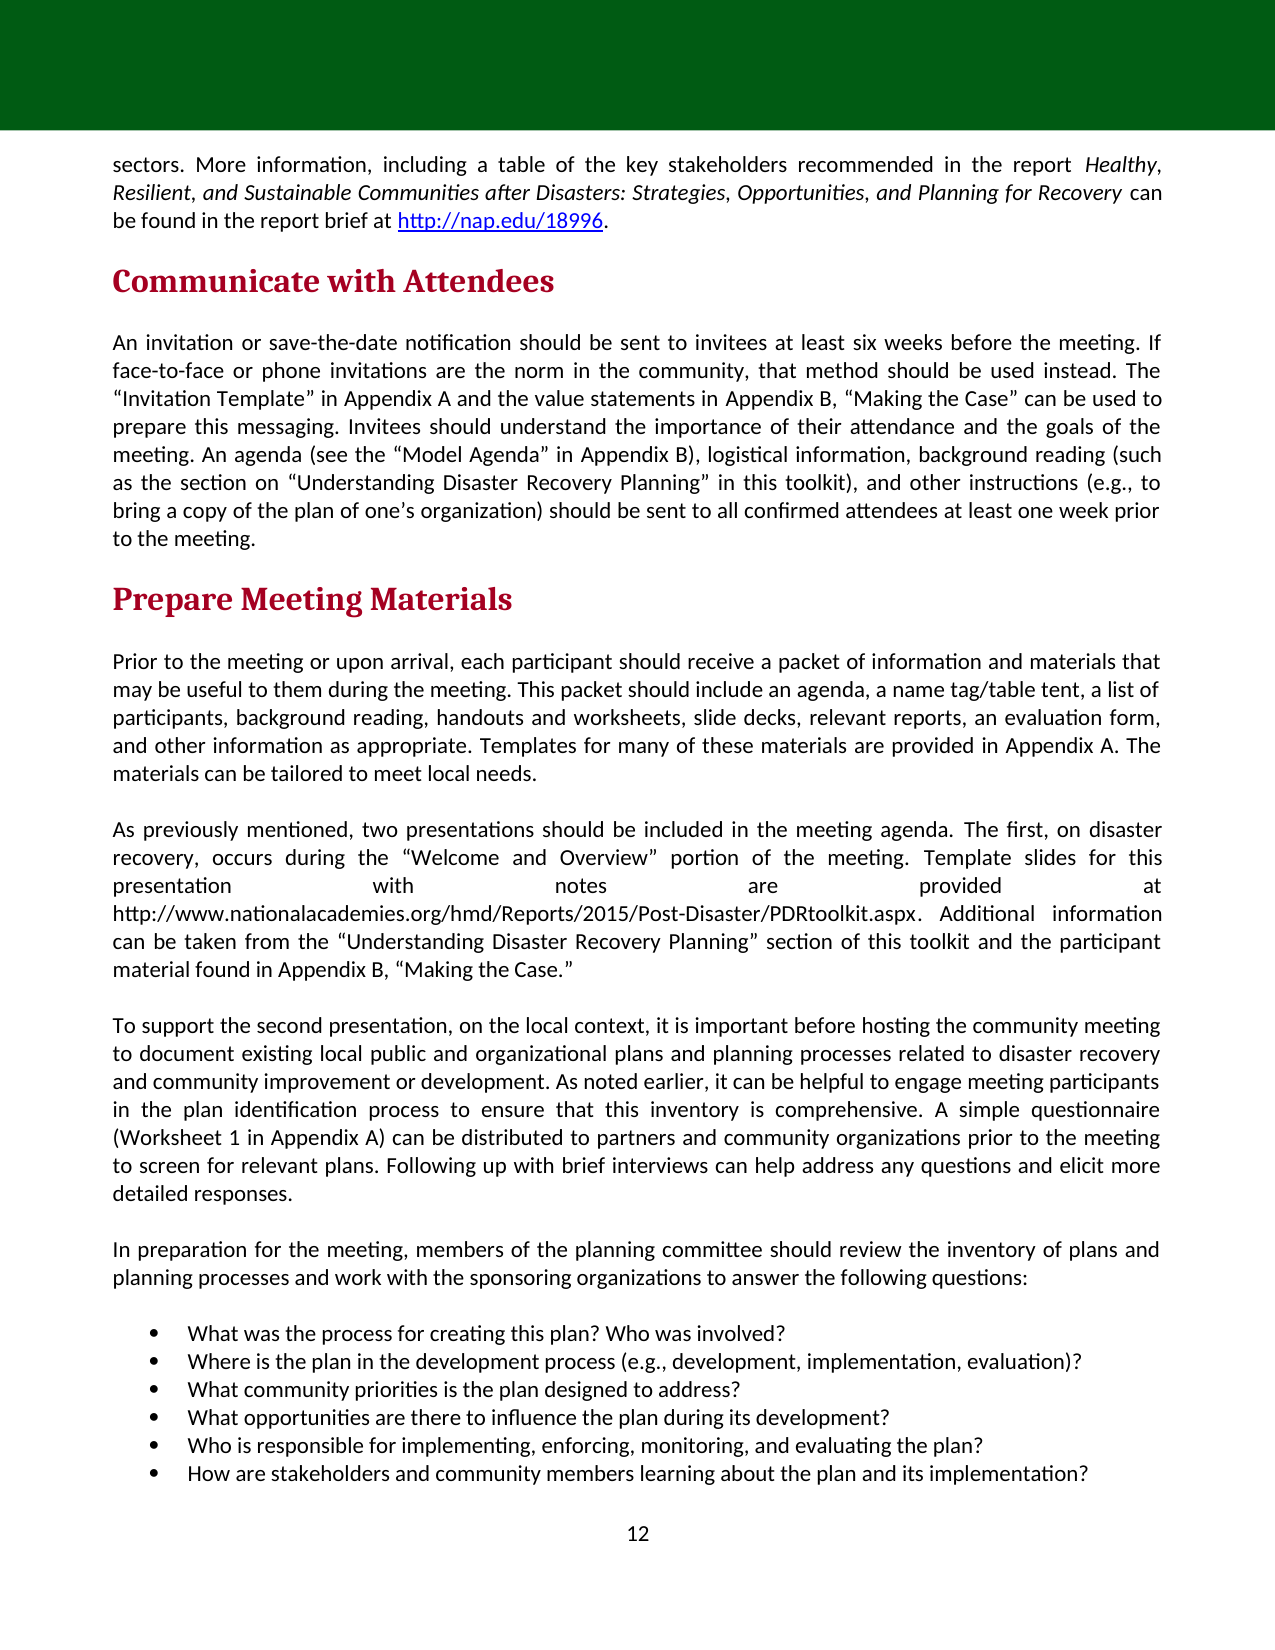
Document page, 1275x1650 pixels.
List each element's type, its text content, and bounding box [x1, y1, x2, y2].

text Prepare Meeting Materials [112, 581, 1162, 619]
text To support the second presentation, on the local context, it is important before hosting the community meeting to document existing local public and organizational plans and planning processes related to disaster recovery and community improvement or development. As noted earlier, it can be helpful to engage meeting participants in the plan identification process to ensure that this inventory is comprehensive. A simple questionnaire (Worksheet 1 in Appendix A) can be distributed to partners and community organizations prior to the meeting to screen for relevant plans. Following up with brief interviews can help address any questions and elicit more detailed responses. [112, 1011, 1162, 1207]
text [112, 150, 1162, 234]
list How are stakeholders and community members learning about the plan and its implementation? [150, 1459, 1162, 1488]
list What opportunities are there to influence the plan during its development? [150, 1403, 1162, 1432]
list What community priorities is the plan designed to address? [150, 1376, 1162, 1403]
text In preparation for the meeting, members of the planning committee should review the inventory of plans and planning processes and work with the sponsoring organizations to answer the following questions: [112, 1235, 1162, 1291]
text Communicate with Attendees [112, 262, 1162, 300]
list What was the process for creating this plan? Who was involved? [150, 1319, 1162, 1347]
text As previously mentioned, two presentations should be included in the meeting agenda. The first, on disaster recovery, occurs during the “Welcome and Overview” portion of the meeting. Template slides for this presentation with notes are provided at http://www.nationalacademies.org/hmd/Reports/2015/Post-Disaster/PDRtoolkit.aspx. Additional information can be taken from the “Understanding Disaster Recovery Planning” section of this toolkit and the participant material found in Appendix B, “Making the Case.” [112, 815, 1162, 983]
list Where is the plan in the development process (e.g., development, implementation, evaluation)? [150, 1347, 1162, 1376]
list Who is responsible for implementing, enforcing, monitoring, and evaluating the plan? [150, 1432, 1162, 1459]
text Prior to the meeting or upon arrival, each participant should receive a packet of information and materials that may be useful to them during the meeting. This packet should include an agenda, a name tag/table tent, a list of participants, background reading, handouts and worksheets, slide decks, relevant reports, an evaluation form, and other information as appropriate. Templates for many of these materials are provided in Appendix A. The materials can be tailored to meet local needs. [112, 647, 1162, 787]
text An invitation or save-the-date notification should be sent to invitees at least six weeks before the meeting. If face-to-face or phone invitations are the norm in the community, that method should be used instead. The “Invitation Template” in Appendix A and the value statements in Appendix B, “Making the Case” can be used to prepare this messaging. Invitees should understand the importance of their attendance and the goals of the meeting. An agenda (see the “Model Agenda” in Appendix B), logistical information, background reading (such as the section on “Understanding Disaster Recovery Planning” in this toolkit), and other instructions (e.g., to bring a copy of the plan of one’s organization) should be sent to all confirmed attendees at least one week prior to the meeting. [112, 328, 1162, 553]
